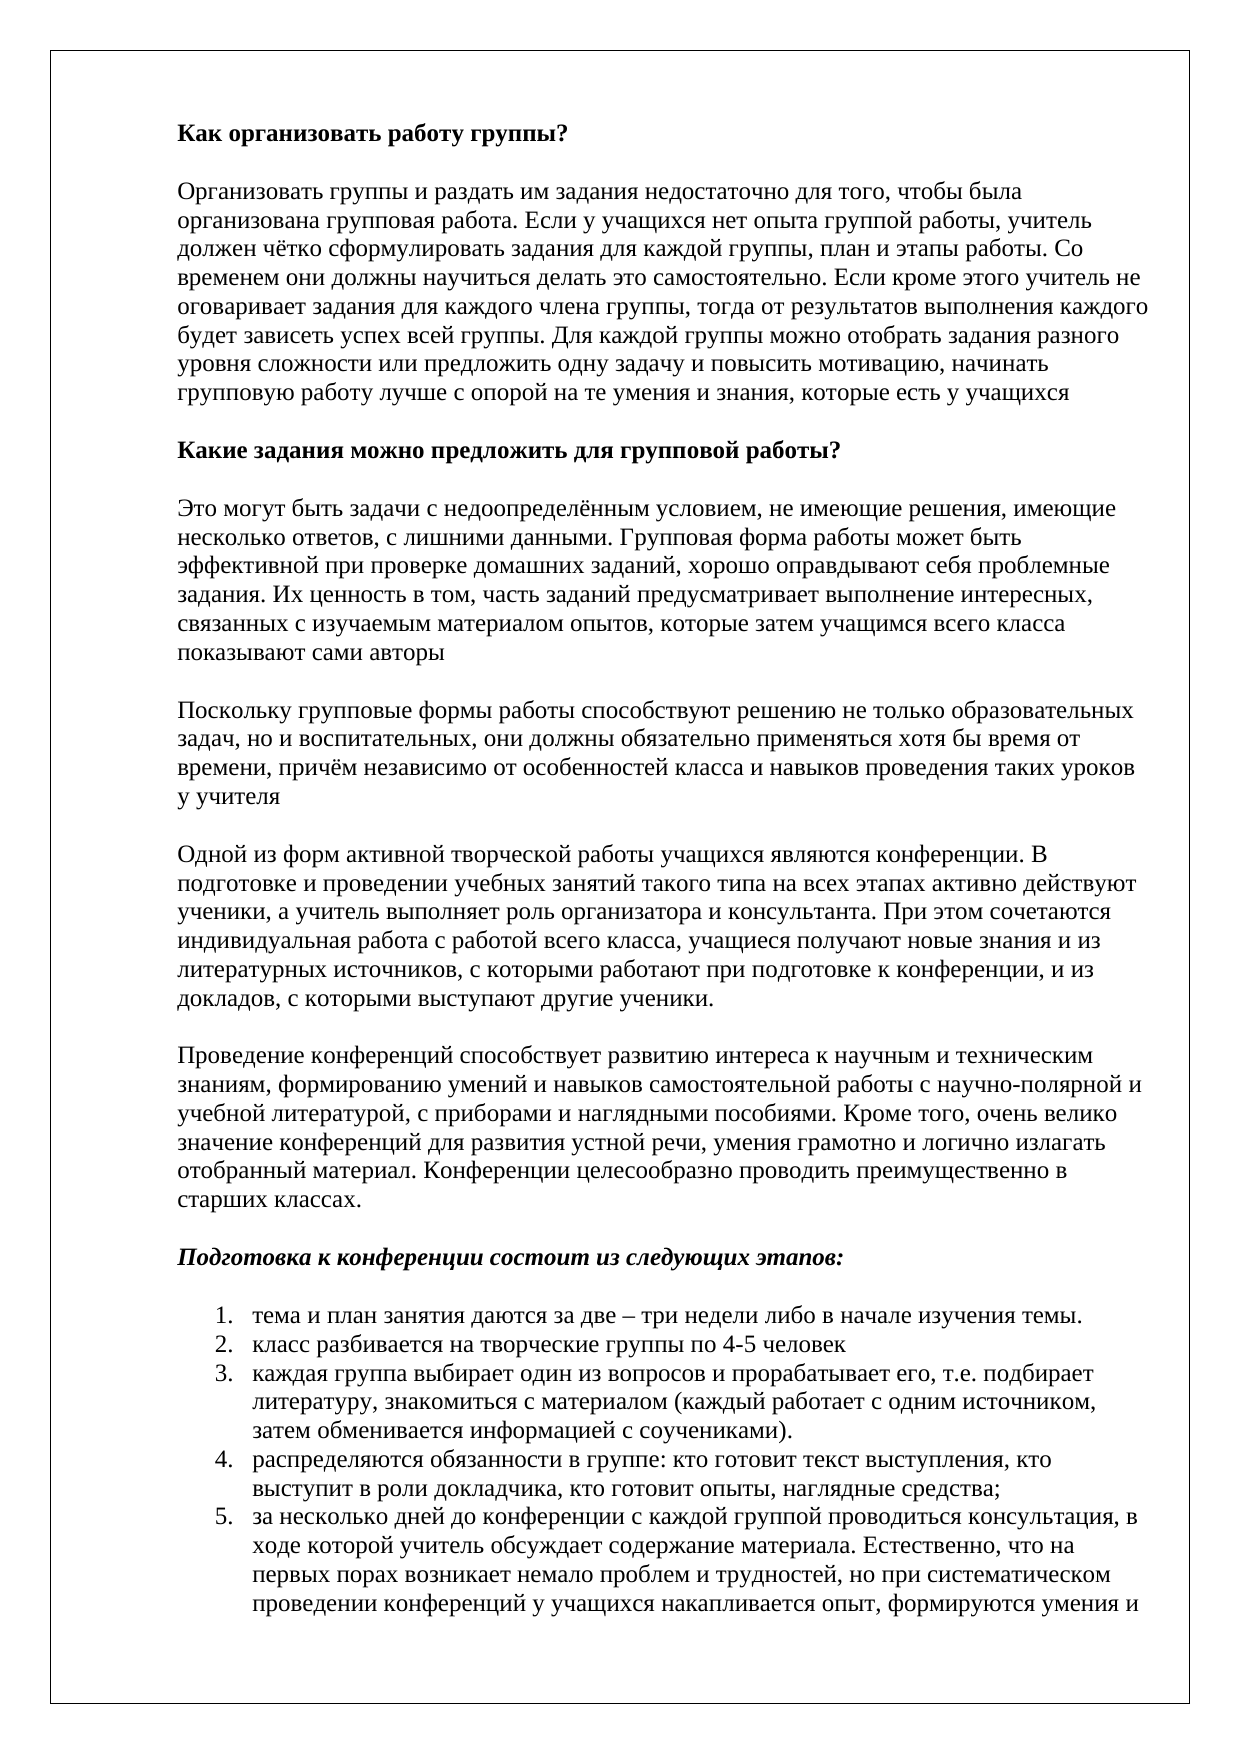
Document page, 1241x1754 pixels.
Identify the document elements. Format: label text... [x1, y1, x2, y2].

text Организовать группы и раздать им задания недостаточно для того, чтобы была организована групповая работа. Если у учащихся нет опыта группой работы, учитель должен чётко сформулировать задания для каждой группы, план и этапы работы. Со временем они должны научиться делать это самостоятельно. Если кроме этого учитель не оговаривает задания для каждого члена группы, тогда от результатов выполнения каждого будет зависеть успех всей группы. Для каждой группы можно отобрать задания разного уровня сложности или предложить одну задачу и повысить мотивацию, начинать групповую работу лучше с опорой на те умения и знания, которые есть у учащихся [177, 176, 1152, 406]
list каждая группа выбирает один из вопросов и прорабатывает его, т.е. подбирает литературу, знакомиться с материалом (каждый работает с одним источником, затем обменивается информацией с соучениками). [214, 1358, 1152, 1444]
text Подготовка к конференции состоит из следующих этапов: [177, 1242, 1152, 1271]
list класс разбивается на творческие группы по 4-5 человек [214, 1329, 1152, 1358]
list распределяются обязанности в группе: кто готовит текст выступления, кто выступит в роли докладчика, кто готовит опыты, наглядные средства; [214, 1444, 1152, 1501]
text Поскольку групповые формы работы способствуют решению не только образовательных задач, но и воспитательных, они должны обязательно применяться хотя бы время от времени, причём независимо от особенностей класса и навыков проведения таких уроков у учителя [177, 695, 1152, 810]
text Это могут быть задачи с недоопределённым условием, не имеющие решения, имеющие несколько ответов, с лишними данными. Групповая форма работы может быть эффективной при проверке домашних заданий, хорошо оправдывают себя проблемные задания. Их ценность в том, часть заданий предусматривает выполнение интересных, связанных с изучаемым материалом опытов, которые затем учащимся всего класса показывают сами авторы [177, 493, 1152, 666]
text Как организовать работу группы? [177, 118, 1152, 147]
text Какие задания можно предложить для групповой работы? [177, 435, 1152, 464]
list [214, 1501, 1152, 1616]
text Одной из форм активной творческой работы учащихся являются конференции. В подготовке и проведении учебных занятий такого типа на всех этапах активно действуют ученики, а учитель выполняет роль организатора и консультанта. При этом сочетаются индивидуальная работа с работой всего класса, учащиеся получают новые знания и из литературных источников, с которыми работают при подготовке к конференции, и из докладов, с которыми выступают другие ученики. [177, 839, 1152, 1011]
text Проведение конференций способствует развитию интереса к научным и техническим знаниям, формированию умений и навыков самостоятельной работы с научно-полярной и учебной литературой, с приборами и наглядными пособиями. Кроме того, очень велико значение конференций для развития устной речи, умения грамотно и логично излагать отобранный материал. Конференции целесообразно проводить преимущественно в старших классах. [177, 1041, 1152, 1213]
list тема и план занятия даются за две – три недели либо в начале изучения темы. [214, 1300, 1152, 1329]
